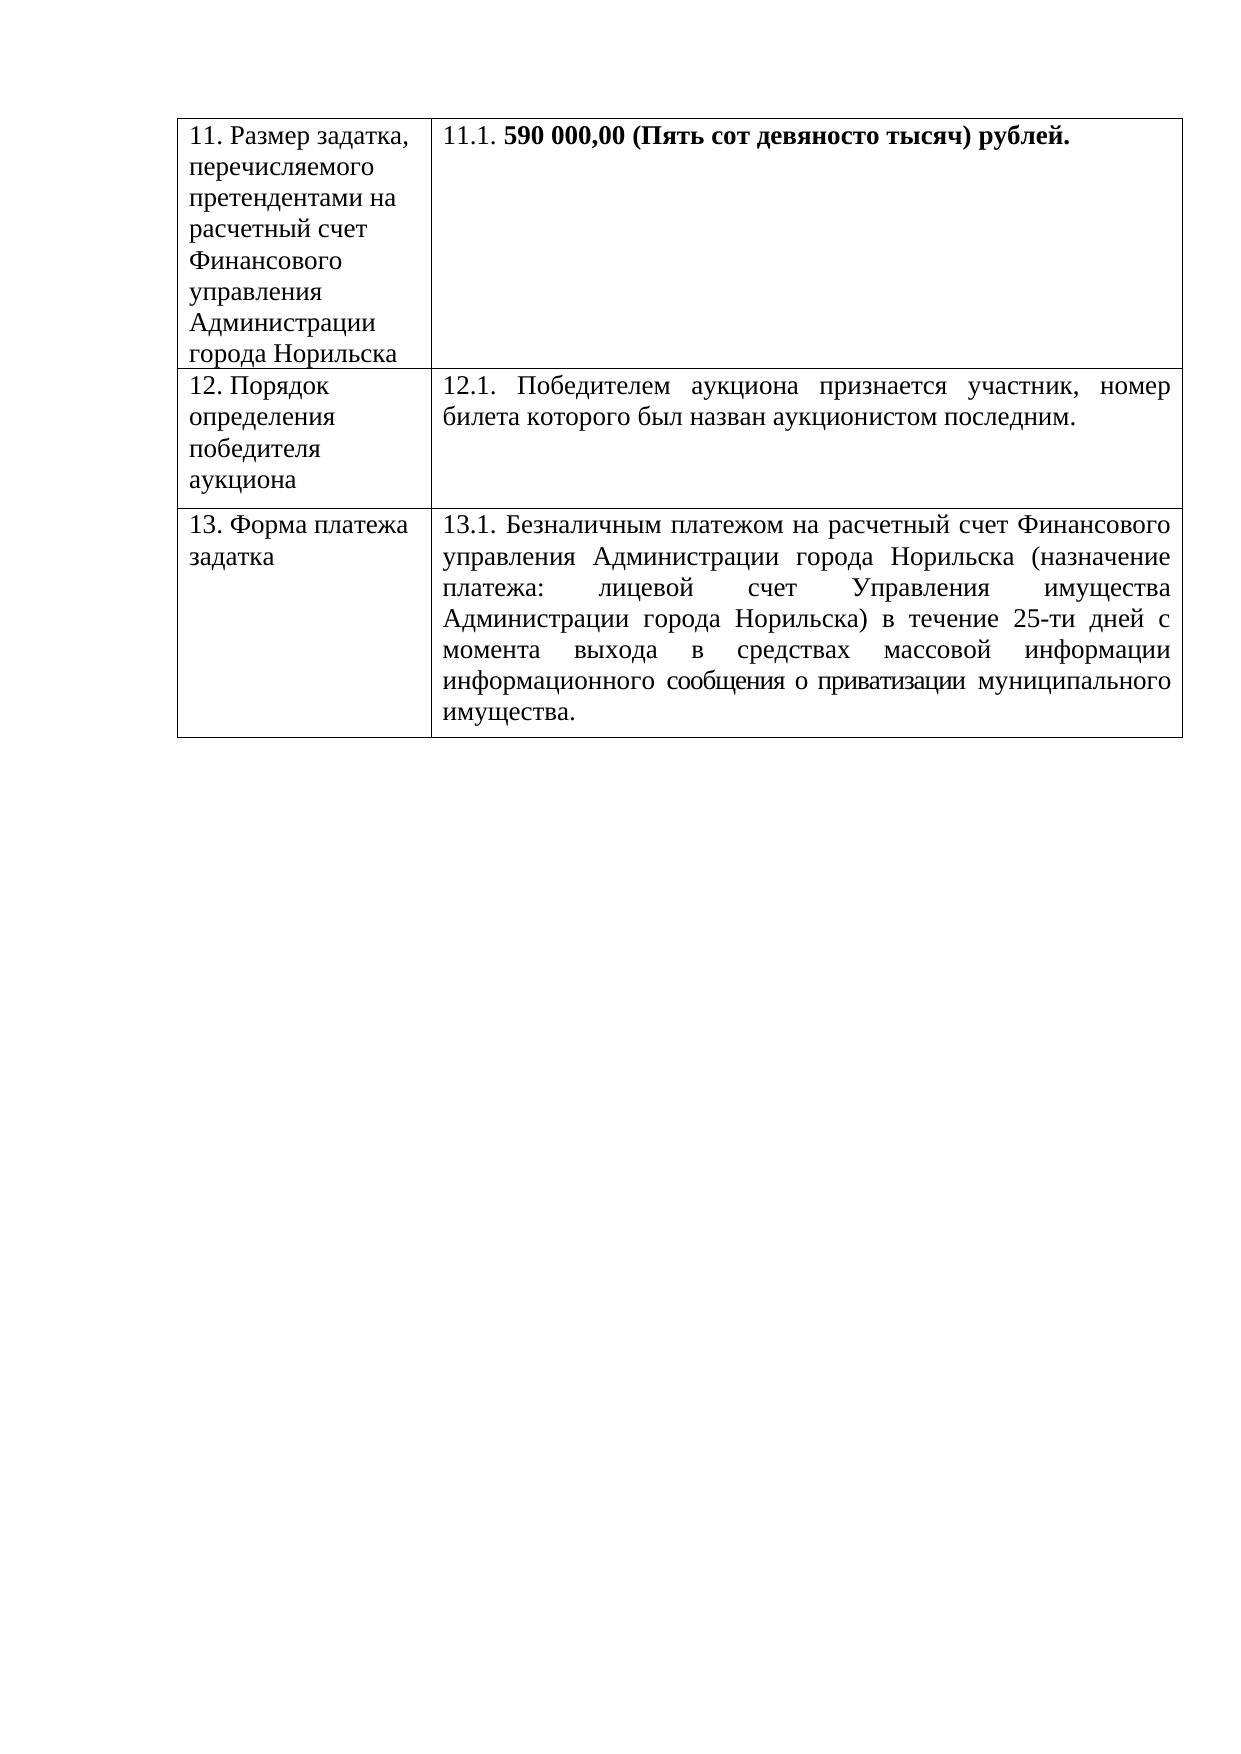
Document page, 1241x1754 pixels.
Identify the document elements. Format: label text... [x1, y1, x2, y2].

table_cell 12.1. Победителем аукциона признается участник, номер билета которого был назван аукционистом последним. [432, 369, 1182, 507]
table_cell 11. Размер задатка, перечисляемого претендентами на расчетный счет Финансового управления Администрации города Норильска [178, 119, 431, 368]
table_cell 13.1. Безналичным платежом на расчетный счет Финансового управления Администрации города Норильска (назначение платежа: лицевой счет Управления имущества Администрации города Норильска) в течение 25-ти дней с момента выхода в средствах массовой информации информационного сообщения о приватизации муниципального имущества. [432, 509, 1182, 737]
table_cell 13. Форма платежа задатка [178, 509, 431, 737]
table_cell 12. Порядок определения победителя аукциона [178, 369, 431, 507]
table_cell 11.1. 590 000,00 (Пять сот девяносто тысяч) рублей. [432, 119, 1182, 368]
